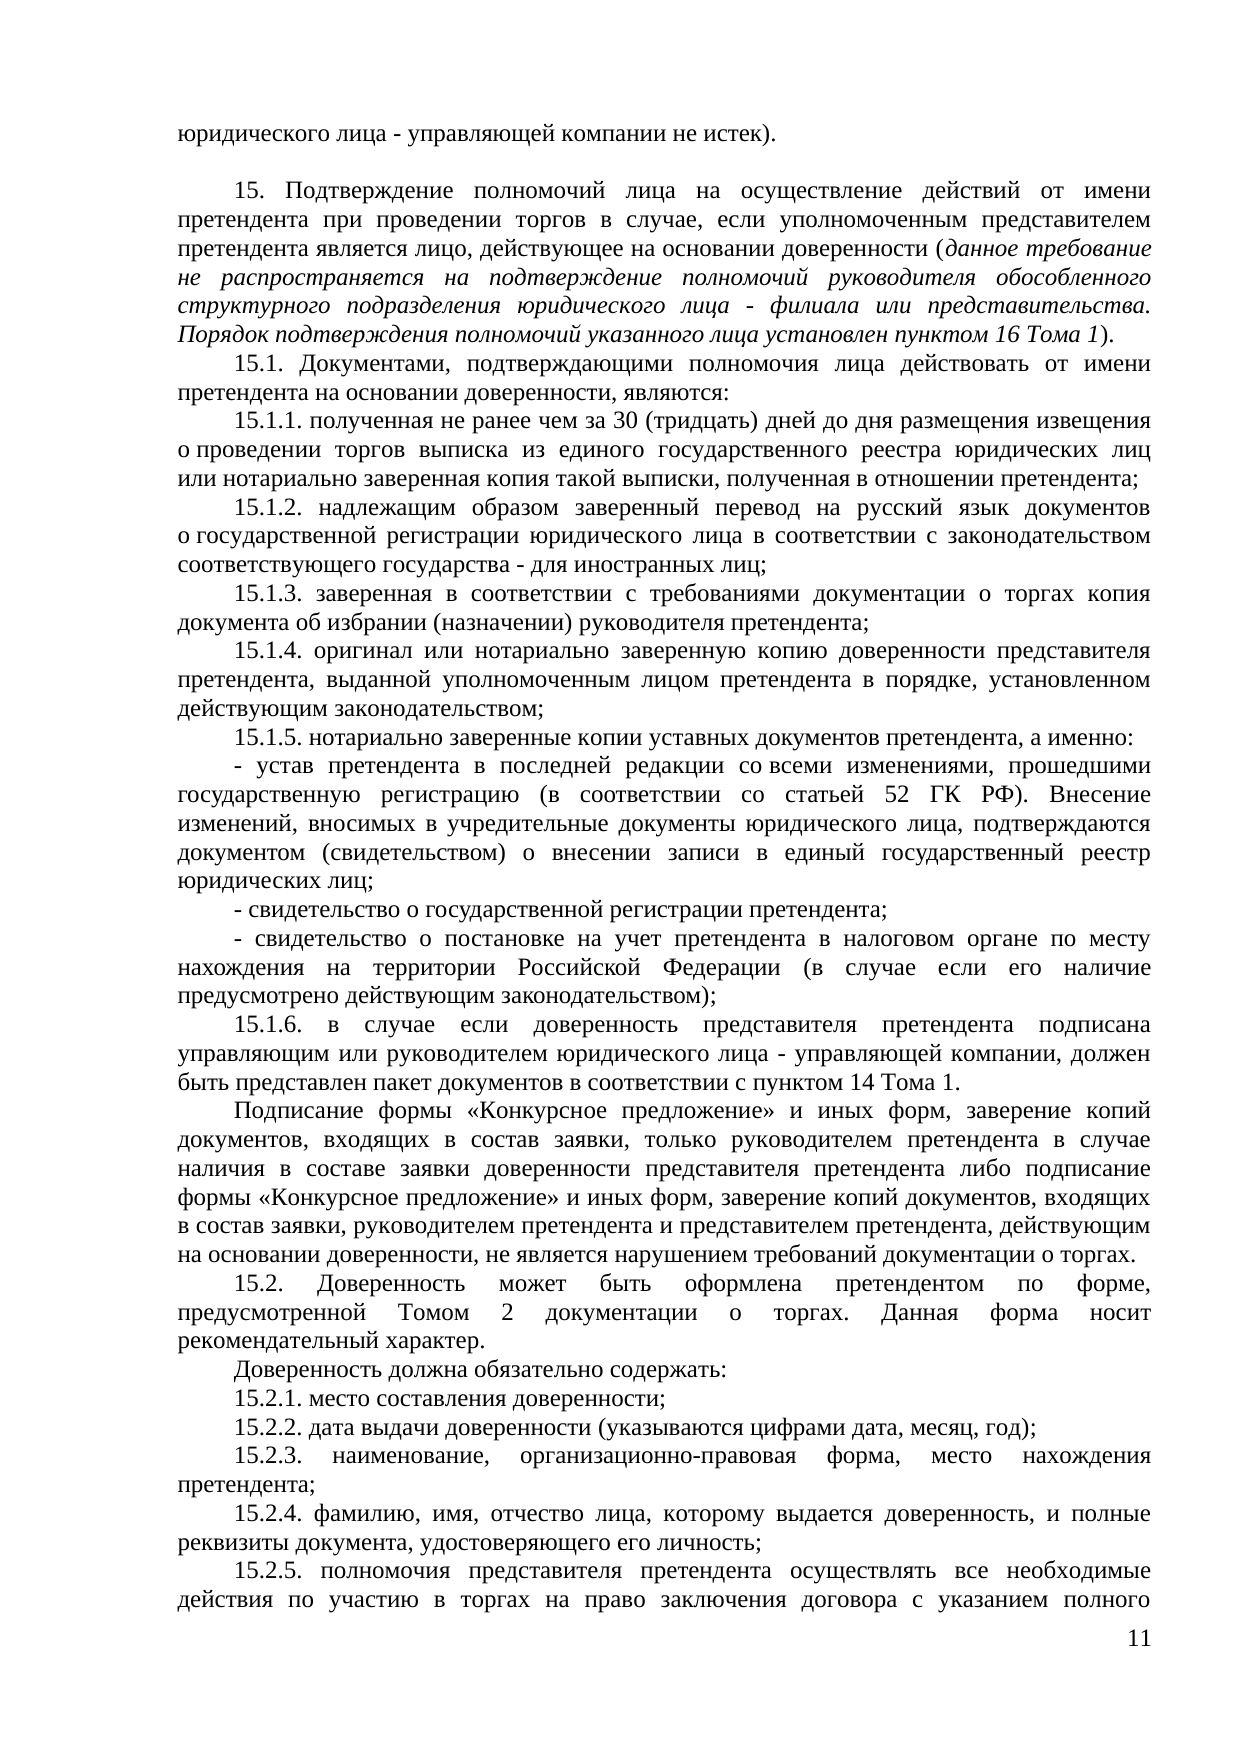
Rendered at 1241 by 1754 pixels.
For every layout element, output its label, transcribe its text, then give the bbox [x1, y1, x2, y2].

text 15.1.2. надлежащим образом заверенный перевод на русский язык документов о государственной регистрации юридического лица в соответствии с законодательством соответствующего государства - для иностранных лиц; [177, 492, 1152, 578]
text 15.2.1. место составления доверенности; [177, 1383, 1152, 1412]
text 15.1. Документами, подтверждающими полномочия лица действовать от имени претендента на основании доверенности, являются: [177, 348, 1152, 406]
text - свидетельство о государственной регистрации претендента; [177, 894, 1152, 923]
text - свидетельство о постановке на учет претендента в налоговом органе по месту нахождения на территории Российской Федерации (в случае если его наличие предусмотрено действующим законодательством); [177, 923, 1152, 1009]
text 15.2.2. дата выдачи доверенности (указываются цифрами дата, месяц, год); [177, 1412, 1152, 1441]
text 15.1.5. нотариально заверенные копии уставных документов претендента, а именно: [177, 722, 1152, 751]
text 15. Подтверждение полномочий лица на осуществление действий от имени претендента при проведении торгов в случае, если уполномоченным представителем претендента является лицо, действующее на основании доверенности (данное требование не распространяется на подтверждение полномочий руководителя обособленного структурного подразделения юридического лица - филиала или представительства. Порядок подтверждения полномочий указанного лица установлен пунктом 16 Тома 1). [177, 176, 1152, 348]
text 15.1.3. заверенная в соответствии с требованиями документации о торгах копия документа об избрании (назначении) руководителя претендента; [177, 578, 1152, 636]
text - устав претендента в последней редакции со всеми изменениями, прошедшими государственную регистрацию (в соответствии со статьей 52 ГК РФ). Внесение изменений, вносимых в учредительные документы юридического лица, подтверждаются документом (свидетельством) о внесении записи в единый государственный реестр юридических лиц; [177, 751, 1152, 894]
text 15.2.4. фамилию, имя, отчество лица, которому выдается доверенность, и полные реквизиты документа, удостоверяющего его личность; [177, 1498, 1152, 1556]
text Подписание формы «Конкурсное предложение» и иных форм, заверение копий документов, входящих в состав заявки, только руководителем претендента в случае наличия в составе заявки доверенности представителя претендента либо подписание формы «Конкурсное предложение» и иных форм, заверение копий документов, входящих в состав заявки, руководителем претендента и представителем претендента, действующим на основании доверенности, не является нарушением требований документации о торгах. [177, 1096, 1152, 1268]
text 15.1.1. полученная не ранее чем за 30 (тридцать) дней до дня размещения извещения о проведении торгов выписка из единого государственного реестра юридических лиц или нотариально заверенная копия такой выписки, полученная в отношении претендента; [177, 406, 1152, 492]
text 15.1.6. в случае если доверенность представителя претендента подписана управляющим или руководителем юридического лица - управляющей компании, должен быть представлен пакет документов в соответствии с пунктом 14 Тома 1. [177, 1009, 1152, 1096]
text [177, 1556, 1152, 1613]
text 15.2. Доверенность может быть оформлена претендентом по форме, предусмотренной Томом 2 документации о торгах. Данная форма носит рекомендательный характер. [177, 1268, 1152, 1354]
text 15.1.4. оригинал или нотариально заверенную копию доверенности представителя претендента, выданной уполномоченным лицом претендента в порядке, установленном действующим законодательством; [177, 636, 1152, 722]
text 15.2.3. наименование, организационно-правовая форма, место нахождения претендента; [177, 1441, 1152, 1498]
text Доверенность должна обязательно содержать: [177, 1354, 1152, 1383]
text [177, 118, 1152, 147]
